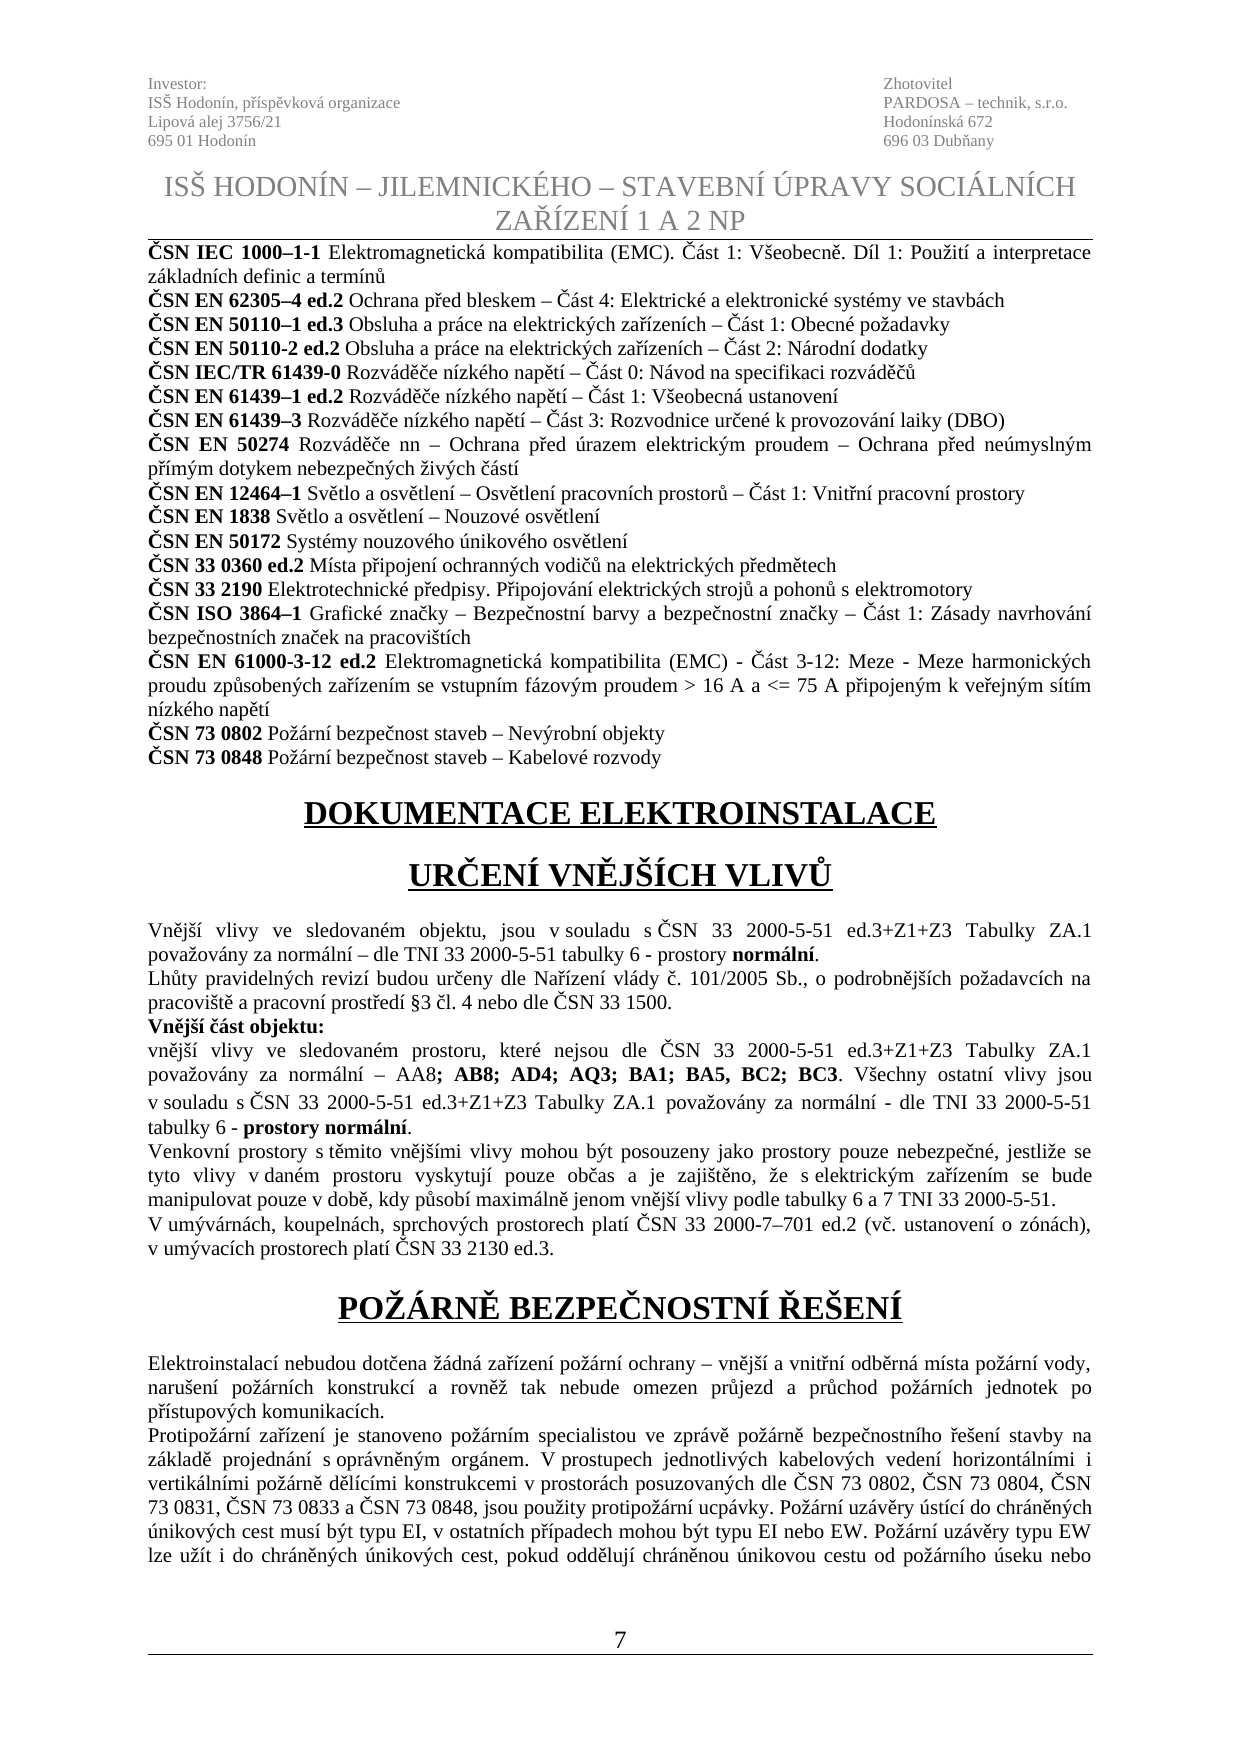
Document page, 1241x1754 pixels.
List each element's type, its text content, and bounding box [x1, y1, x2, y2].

text URČENÍ VNĚJŠÍCH VLIVŮ [148, 856, 1093, 894]
text ČSN 33 0360 ed.2 Místa připojení ochranných vodičů na elektrických předmětech [148, 553, 1093, 577]
text Vnější část objektu: [148, 1014, 1093, 1038]
text ČSN EN 62305–4 ed.2 Ochrana před bleskem – Část 4: Elektrické a elektronické systémy ve stavbách [148, 288, 1093, 312]
text ČSN EN 12464–1 Světlo a osvětlení – Osvětlení pracovních prostorů – Část 1: Vnitřní pracovní prostory [148, 480, 1093, 504]
text ČSN ISO 3864–1 Grafické značky – Bezpečnostní barvy a bezpečnostní značky – Část 1: Zásady navrhování bezpečnostních značek na pracovištích [148, 601, 1093, 649]
text V umývárnách, koupelnách, sprchových prostorech platí ČSN 33 2000-7–701 ed.2 (vč. ustanovení o zónách), v umývacích prostorech platí ČSN 33 2130 ed.3. [148, 1211, 1093, 1259]
text ČSN EN 50274 Rozváděče nn – Ochrana před úrazem elektrickým proudem – Ochrana před neúmyslným přímým dotykem nebezpečných živých částí [148, 432, 1093, 480]
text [148, 1423, 1093, 1567]
text ČSN EN 50110-2 ed.2 Obsluha a práce na elektrických zařízeních – Část 2: Národní dodatky [148, 336, 1093, 360]
text ČSN EN 61439–1 ed.2 Rozváděče nízkého napětí – Část 1: Všeobecná ustanovení [148, 384, 1093, 408]
text ČSN 33 2190 Elektrotechnické předpisy. Připojování elektrických strojů a pohonů s elektromotory [148, 577, 1093, 601]
text ČSN IEC 1000–1-1 Elektromagnetická kompatibilita (EMC). Část 1: Všeobecně. Díl 1: Použití a interpretace základních definic a termínů [148, 240, 1093, 288]
text ČSN EN 50110–1 ed.3 Obsluha a práce na elektrických zařízeních – Část 1: Obecné požadavky [148, 312, 1093, 336]
text ČSN IEC/TR 61439-0 Rozváděče nízkého napětí – Část 0: Návod na specifikaci rozváděčů [148, 360, 1093, 384]
text ČSN EN 61439–3 Rozváděče nízkého napětí – Část 3: Rozvodnice určené k provozování laiky (DBO) [148, 408, 1093, 432]
text ČSN EN 1838 Světlo a osvětlení – Nouzové osvětlení [148, 504, 1093, 528]
text Elektroinstalací nebudou dotčena žádná zařízení požární ochrany – vnější a vnitřní odběrná místa požární vody, narušení požárních konstrukcí a rovněž tak nebude omezen průjezd a průchod požárních jednotek po přístupových komunikacích. [148, 1351, 1093, 1423]
text vnější vlivy ve sledovaném prostoru, které nejsou dle ČSN 33 2000-5-51 ed.3+Z1+Z3 Tabulky ZA.1 považovány za normální – AA8; AB8; AD4; AQ3; BA1; BA5, BC2; BC3. Všechny ostatní vlivy jsou v souladu s ČSN 33 2000-5-51 ed.3+Z1+Z3 Tabulky ZA.1 považovány za normální - dle TNI 33 2000-5-51 tabulky 6 - prostory normální. [148, 1038, 1093, 1139]
subtitle DOKUMENTACE ELEKTROINSTALACE [148, 793, 1093, 832]
text ČSN 73 0802 Požární bezpečnost staveb – Nevýrobní objekty [148, 721, 1093, 745]
text POŽÁRNĚ BEZPEČNOSTNÍ ŘEŠENÍ [148, 1288, 1093, 1327]
text Vnější vlivy ve sledovaném objektu, jsou v souladu s ČSN 33 2000-5-51 ed.3+Z1+Z3 Tabulky ZA.1 považovány za normální – dle TNI 33 2000-5-51 tabulky 6 - prostory normální. [148, 918, 1093, 966]
text ČSN EN 50172 Systémy nouzového únikového osvětlení [148, 528, 1093, 553]
text Lhůty pravidelných revizí budou určeny dle Nařízení vlády č. 101/2005 Sb., o podrobnějších požadavcích na pracoviště a pracovní prostředí §3 čl. 4 nebo dle ČSN 33 1500. [148, 966, 1093, 1014]
text Venkovní prostory s těmito vnějšími vlivy mohou být posouzeny jako prostory pouze nebezpečné, jestliže se tyto vlivy v daném prostoru vyskytují pouze občas a je zajištěno, že s elektrickým zařízením se bude manipulovat pouze v době, kdy působí maximálně jenom vnější vlivy podle tabulky 6 a 7 TNI 33 2000-5-51. [148, 1139, 1093, 1211]
text ČSN EN 61000-3-12 ed.2 Elektromagnetická kompatibilita (EMC) - Část 3-12: Meze - Meze harmonických proudu způsobených zařízením se vstupním fázovým proudem > 16 A a <= 75 A připojeným k veřejným sítím nízkého napětí [148, 649, 1093, 721]
text ČSN 73 0848 Požární bezpečnost staveb – Kabelové rozvody [148, 745, 1093, 769]
